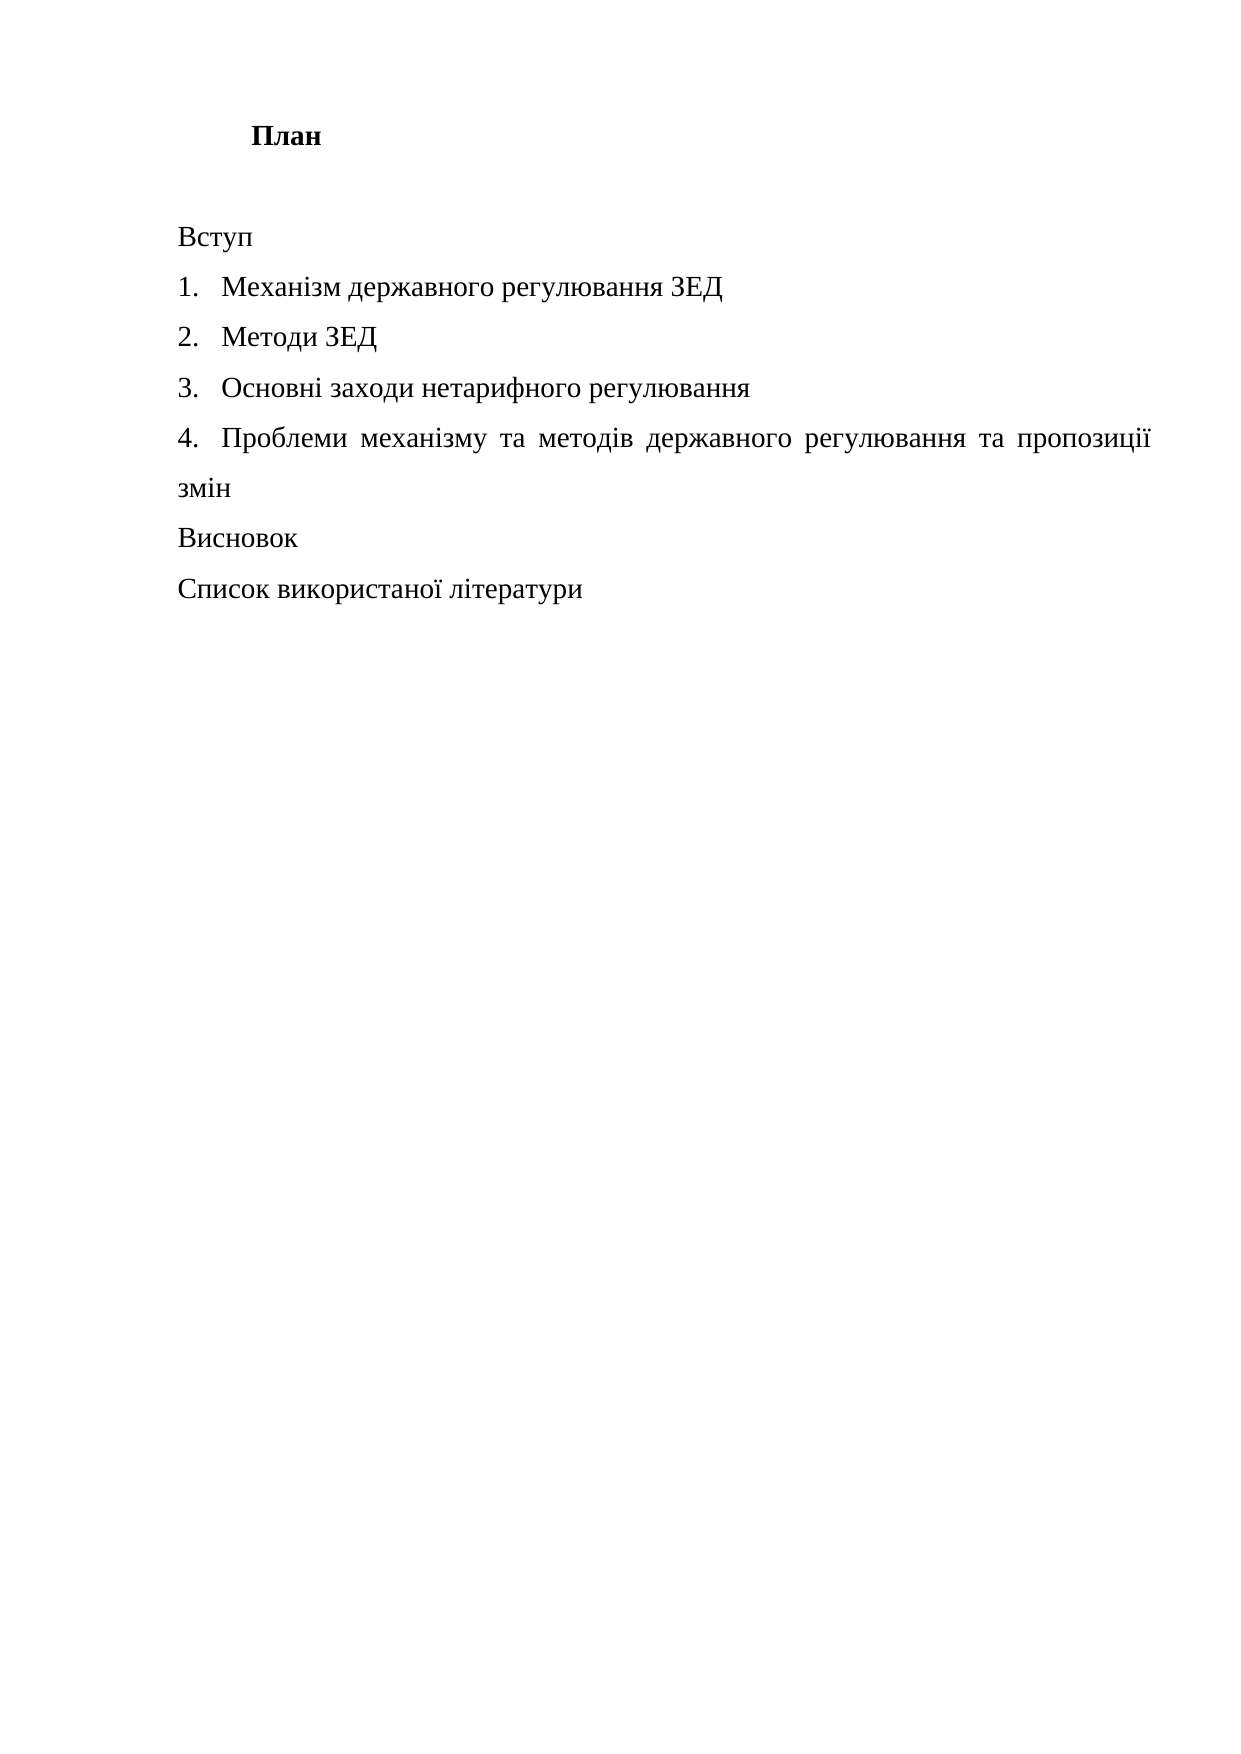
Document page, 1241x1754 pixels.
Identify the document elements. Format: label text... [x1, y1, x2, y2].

text План [177, 118, 1152, 152]
list Висновок [177, 521, 1152, 554]
list Проблеми механізму та методів державного регулювання та пропозиції змін [177, 420, 1152, 504]
list Механізм державного регулювання ЗЕД [177, 269, 1152, 303]
list Основні заходи нетарифного регулювання [177, 370, 1152, 403]
list Список використаної літератури [177, 571, 1152, 604]
list Методи ЗЕД [177, 319, 1152, 353]
list Вступ [177, 219, 1152, 252]
